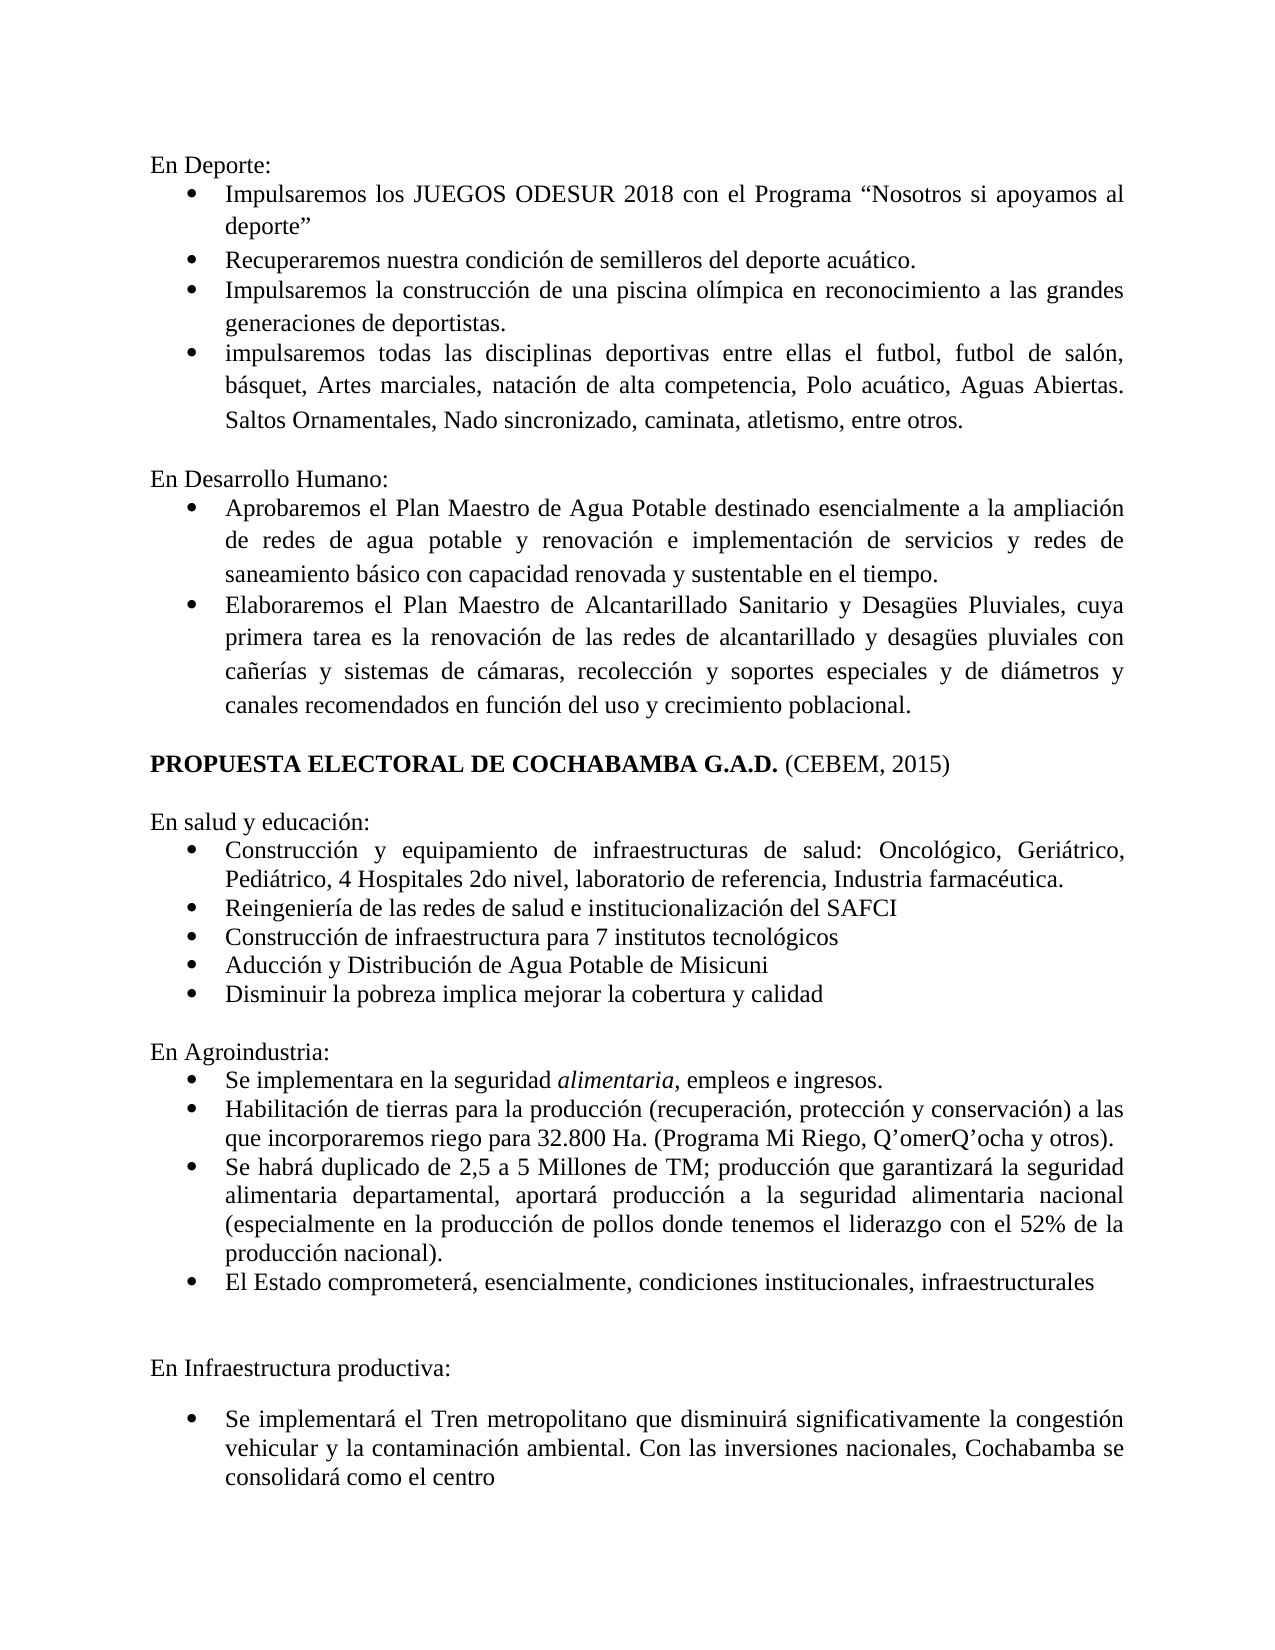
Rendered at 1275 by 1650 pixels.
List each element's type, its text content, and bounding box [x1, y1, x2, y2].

list Se implementara en la seguridad alimentaria, empleos e ingresos. [187, 1066, 1125, 1094]
list Disminuir la pobreza implica mejorar la cobertura y calidad [187, 979, 1125, 1008]
text En Agroindustria: [150, 1037, 1125, 1066]
list Se implementará el Tren metropolitano que disminuirá significativamente la congestión vehicular y la contaminación ambiental. Con las inversiones nacionales, Cochabamba se consolidará como el centro [187, 1404, 1125, 1491]
text PROPUESTA ELECTORAL DE COCHABAMBA G.A.D. [150, 749, 1125, 778]
list Se habrá duplicado de 2,5 a 5 Millones de TM; producción que garantizará la seguridad alimentaria departamental, aportará producción a la seguridad alimentaria nacional (especialmente en la producción de pollos donde tenemos el liderazgo con el 52% de la producción nacional). [187, 1152, 1125, 1267]
list Habilitación de tierras para la producción (recuperación, protección y conservación) a las que incorporaremos riego para 32.800 Ha. (Programa Mi Riego, Q’omerQ’ocha y otros). [187, 1094, 1125, 1152]
text En Deporte: [150, 150, 1125, 179]
list Reingeniería de las redes de salud e institucionalización del SAFCI [187, 893, 1125, 922]
list El Estado comprometerá, esencialmente, condiciones institucionales, infraestructurales [187, 1267, 1125, 1296]
text En salud y educación: [150, 807, 1125, 836]
list Aprobaremos el Plan Maestro de Agua Potable destinado esencialmente a la ampliación de redes de agua potable y renovación e implementación de servicios y redes de saneamiento básico con capacidad renovada y sustentable en el tiempo. [187, 493, 1125, 590]
list Impulsaremos la construcción de una piscina olímpica en reconocimiento a las grandes generaciones de deportistas. [187, 276, 1125, 338]
list Recuperaremos nuestra condición de semilleros del deporte acuático. [187, 242, 1125, 276]
list Elaboraremos el Plan Maestro de Alcantarillado Sanitario y Desagües Pluviales, cuya primera tarea es la renovación de las redes de alcantarillado y desagües pluviales con cañerías y sistemas de cámaras, recolección y soportes especiales y de diámetros y canales recomendados en función del uso y crecimiento poblacional. [187, 590, 1125, 721]
list Aducción y Distribución de Agua Potable de Misicuni [187, 951, 1125, 979]
list Construcción de infraestructura para 7 institutos tecnológicos [187, 922, 1125, 951]
text En Desarrollo Humano: [150, 464, 1125, 493]
list Construcción y equipamiento de infraestructuras de salud: Oncológico, Geriátrico, Pediátrico, 4 Hospitales 2do nivel, laboratorio de referencia, Industria farmacéutica. [187, 836, 1125, 893]
list Impulsaremos los JUEGOS ODESUR 2018 con el Programa “Nosotros si apoyamos al deporte” [187, 179, 1125, 242]
list impulsaremos todas las disciplinas deportivas entre ellas el futbol, futbol de salón, básquet, Artes marciales, natación de alta competencia, Polo acuático, Aguas Abiertas. Saltos Ornamentales, Nado sincronizado, caminata, atletismo, entre otros. [187, 338, 1125, 435]
text En Infraestructura productiva: [150, 1353, 1125, 1382]
